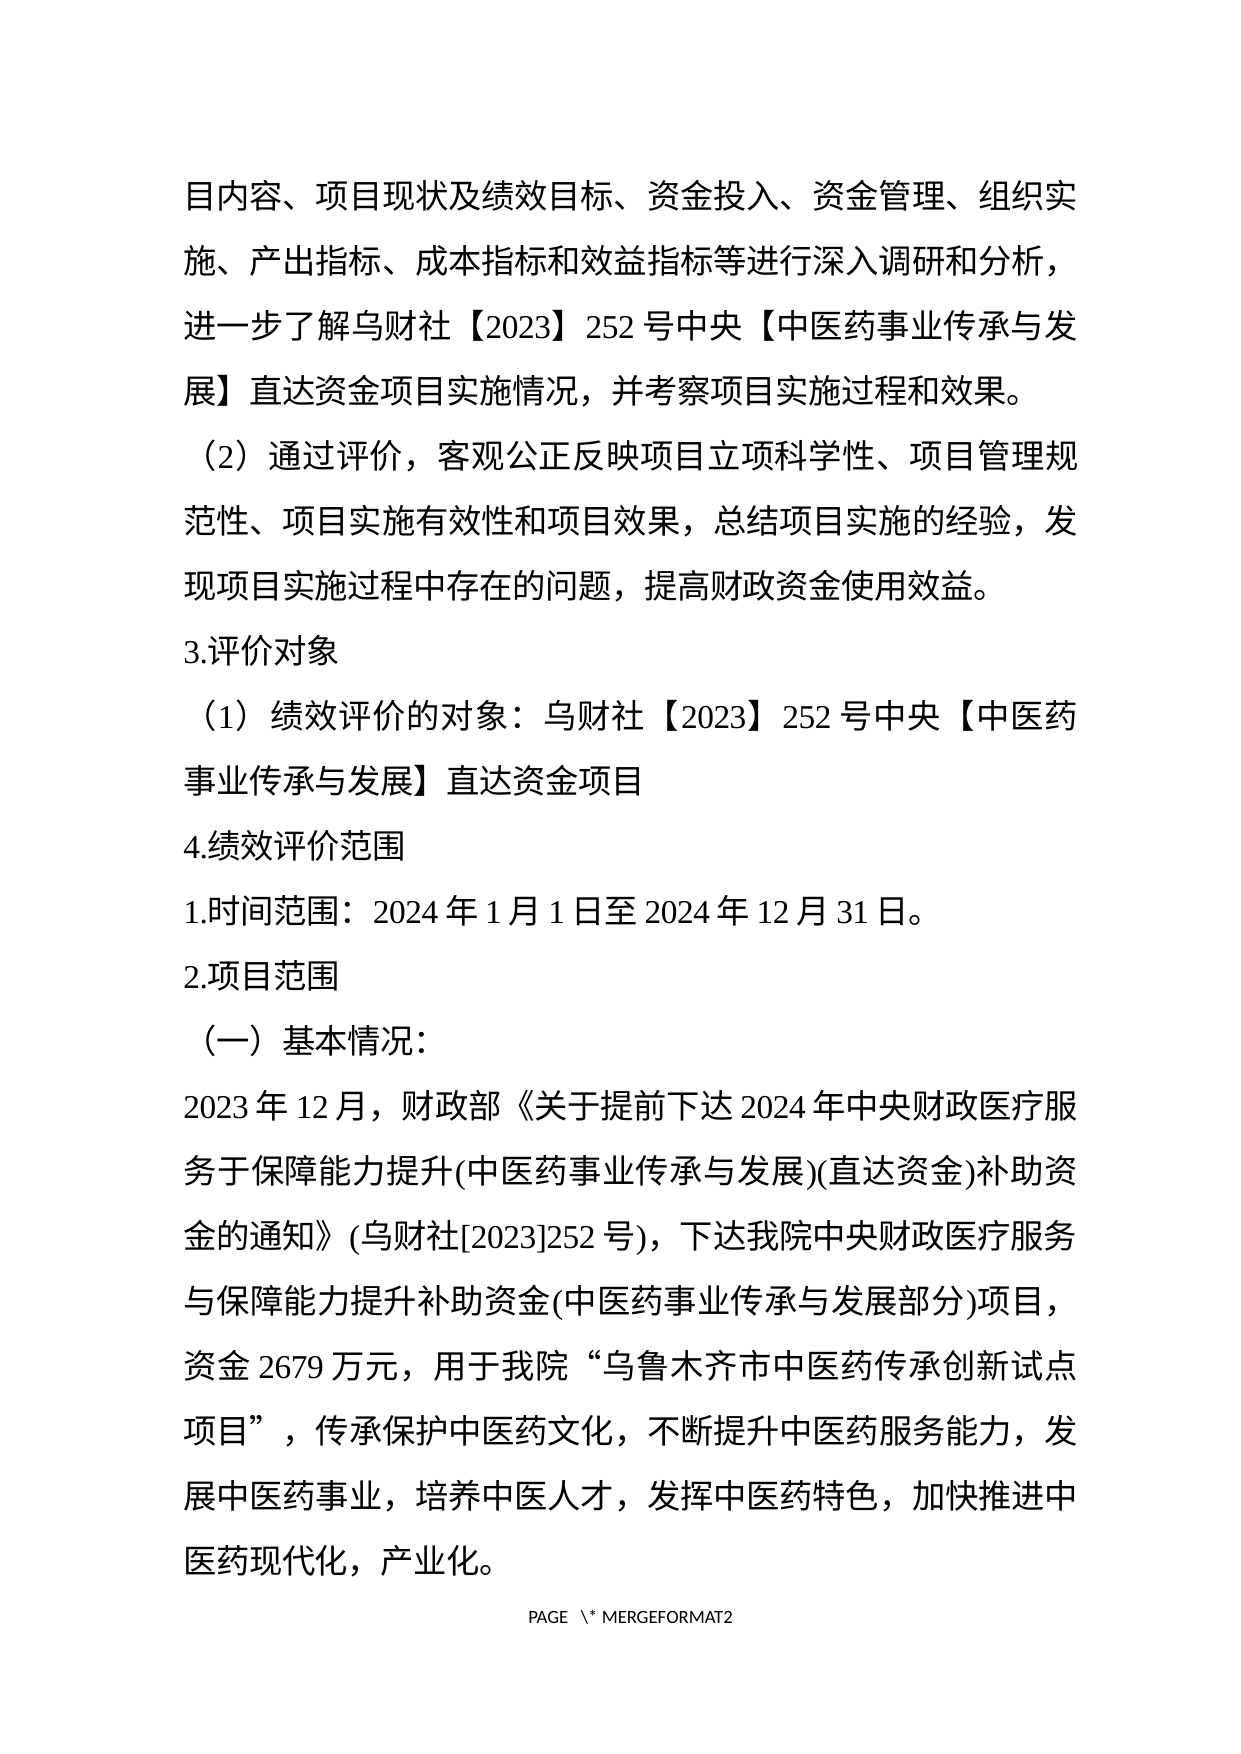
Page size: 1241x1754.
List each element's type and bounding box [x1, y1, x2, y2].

text [183, 162, 1078, 1592]
